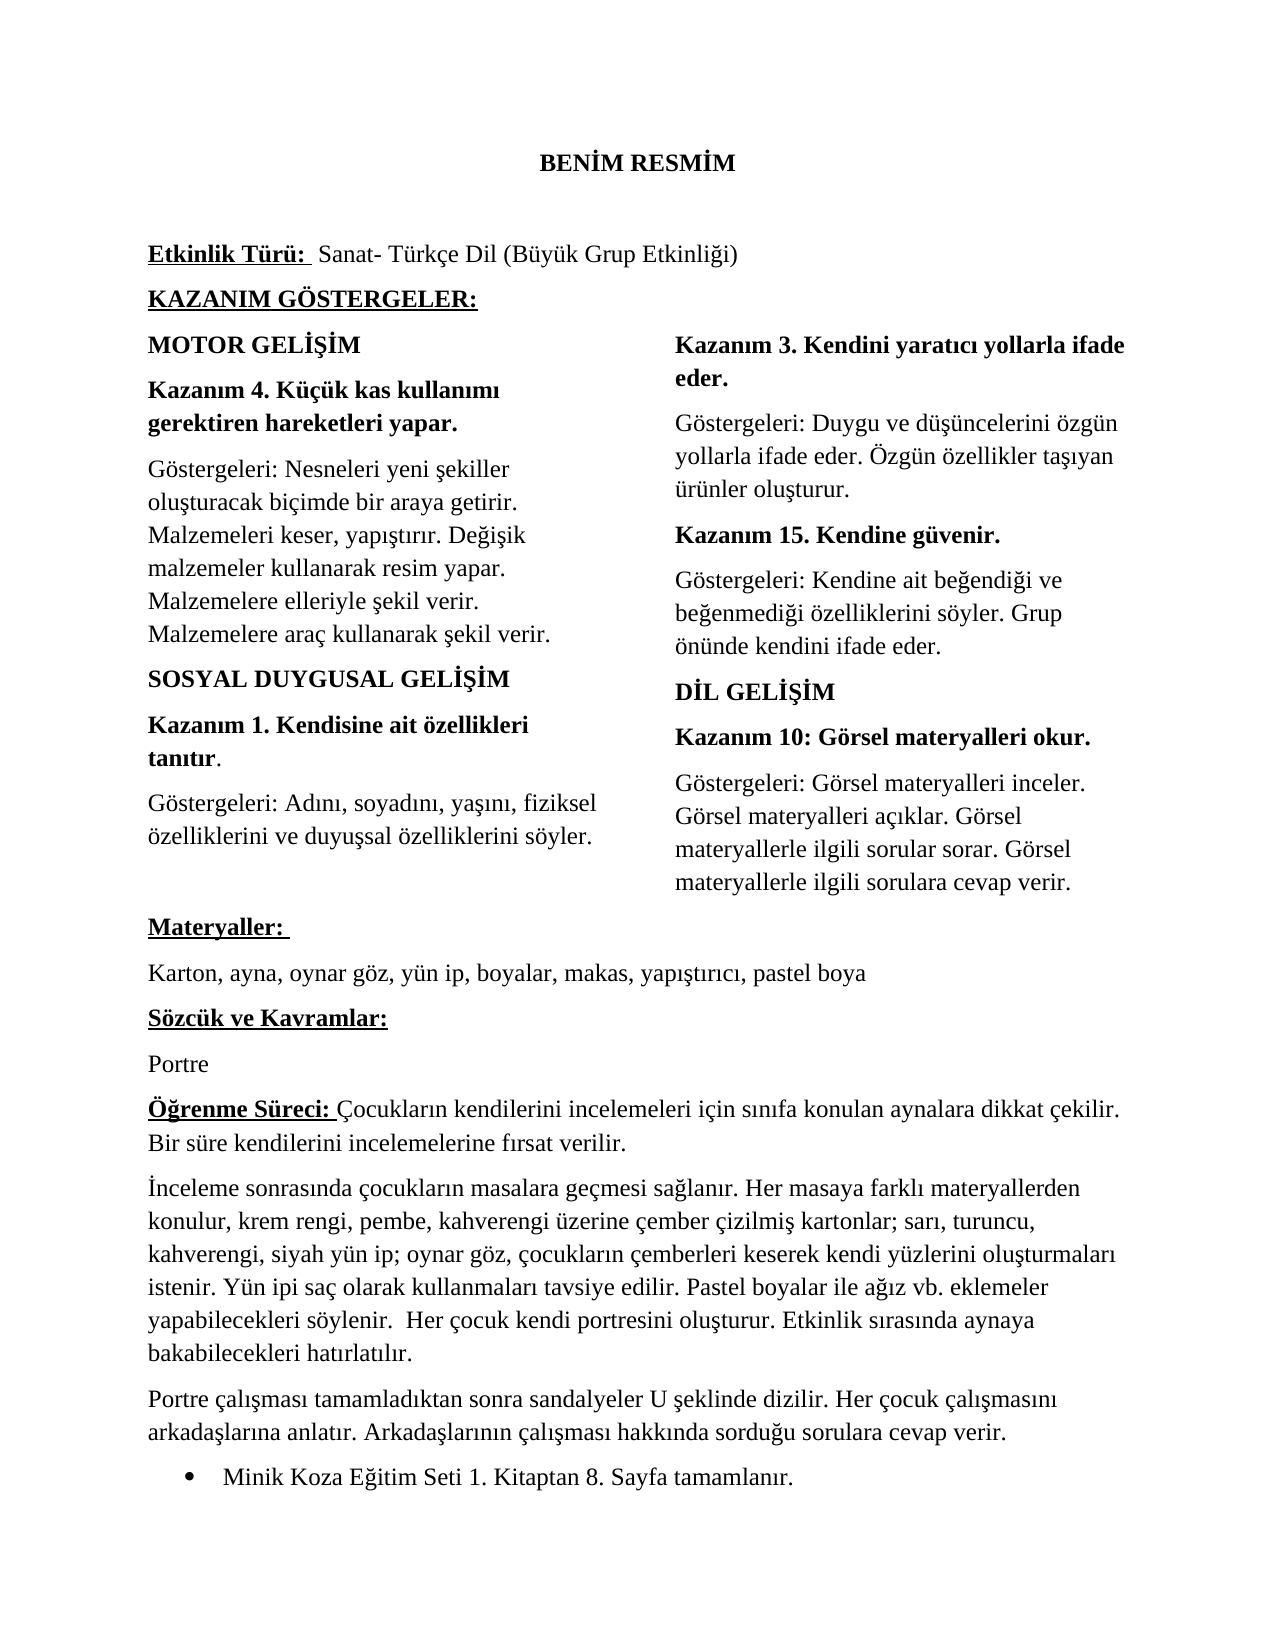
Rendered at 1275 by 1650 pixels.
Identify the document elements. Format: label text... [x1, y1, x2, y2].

text KAZANIM GÖSTERGELER: [148, 284, 1127, 313]
text MOTOR GELİŞİM [148, 330, 600, 358]
text DİL GELİŞİM [675, 677, 1127, 706]
text Göstergeleri: Duygu ve düşüncelerini özgün yollarla ifade eder. Özgün özellikler taşıyan ürünler oluşturur. [675, 408, 1127, 503]
text Kazanım 15. Kendine güvenir. [675, 520, 1127, 548]
text Materyaller: [148, 912, 1127, 941]
text Göstergeleri: Kendine ait beğendiği ve beğenmediği özelliklerini söyler. Grup önünde kendini ifade eder. [675, 565, 1127, 660]
text Göstergeleri: Görsel materyalleri inceler. Görsel materyalleri açıklar. Görsel materyallerle ilgili sorular sorar. Görsel materyallerle ilgili sorulara cevap verir. [675, 768, 1127, 896]
text BENİM RESMİM [148, 148, 1127, 176]
text SOSYAL DUYGUSAL GELİŞİM [148, 664, 600, 693]
text Kazanım 10: Görsel materyalleri okur. [675, 722, 1127, 751]
text Göstergeleri: Nesneleri yeni şekiller oluşturacak biçimde bir araya getirir. Malzemeleri keser, yapıştırır. Değişik malzemeler kullanarak resim yapar. Malzemelere elleriyle şekil verir. Malzemelere araç kullanarak şekil verir. [148, 454, 600, 648]
text Portre [148, 1049, 1127, 1078]
list Minik Koza Eğitim Seti 1. Kitaptan 8. Sayfa tamamlanır. [185, 1462, 1127, 1491]
text Sözcük ve Kavramlar: [148, 1003, 1127, 1032]
text Kazanım 4. Küçük kas kullanımı gerektiren hareketleri yapar. [148, 375, 600, 437]
text Kazanım 3. Kendini yaratıcı yollarla ifade eder. [675, 330, 1127, 391]
text Kazanım 1. Kendisine ait özellikleri tanıtır. [148, 710, 600, 772]
text Karton, ayna, oynar göz, yün ip, boyalar, makas, yapıştırıcı, pastel boya [148, 958, 1127, 987]
text İnceleme sonrasında çocukların masalara geçmesi sağlanır. Her masaya farklı materyallerden konulur, krem rengi, pembe, kahverengi üzerine çember çizilmiş kartonlar; sarı, turuncu, kahverengi, siyah yün ip; oynar göz, çocukların çemberleri keserek kendi yüzlerini oluşturmaları istenir. Yün ipi saç olarak kullanmaları tavsiye edilir. Pastel boyalar ile ağız vb. eklemeler yapabilecekleri söylenir. Her çocuk kendi portresini oluşturur. Etkinlik sırasında aynaya bakabilecekleri hatırlatılır. [148, 1173, 1127, 1367]
text Etkinlik Türü: Sanat- Türkçe Dil (Büyük Grup Etkinliği) [148, 239, 1127, 267]
text Öğrenme Süreci: Çocukların kendilerini incelemeleri için sınıfa konulan aynalara dikkat çekilir. Bir süre kendilerini incelemelerine fırsat verilir. [148, 1094, 1127, 1156]
text Portre çalışması tamamladıktan sonra sandalyeler U şeklinde dizilir. Her çocuk çalışmasını arkadaşlarına anlatır. Arkadaşlarının çalışması hakkında sorduğu sorulara cevap verir. [148, 1384, 1127, 1446]
text Göstergeleri: Adını, soyadını, yaşını, fiziksel özelliklerini ve duyuşsal özelliklerini söyler. [148, 788, 600, 850]
